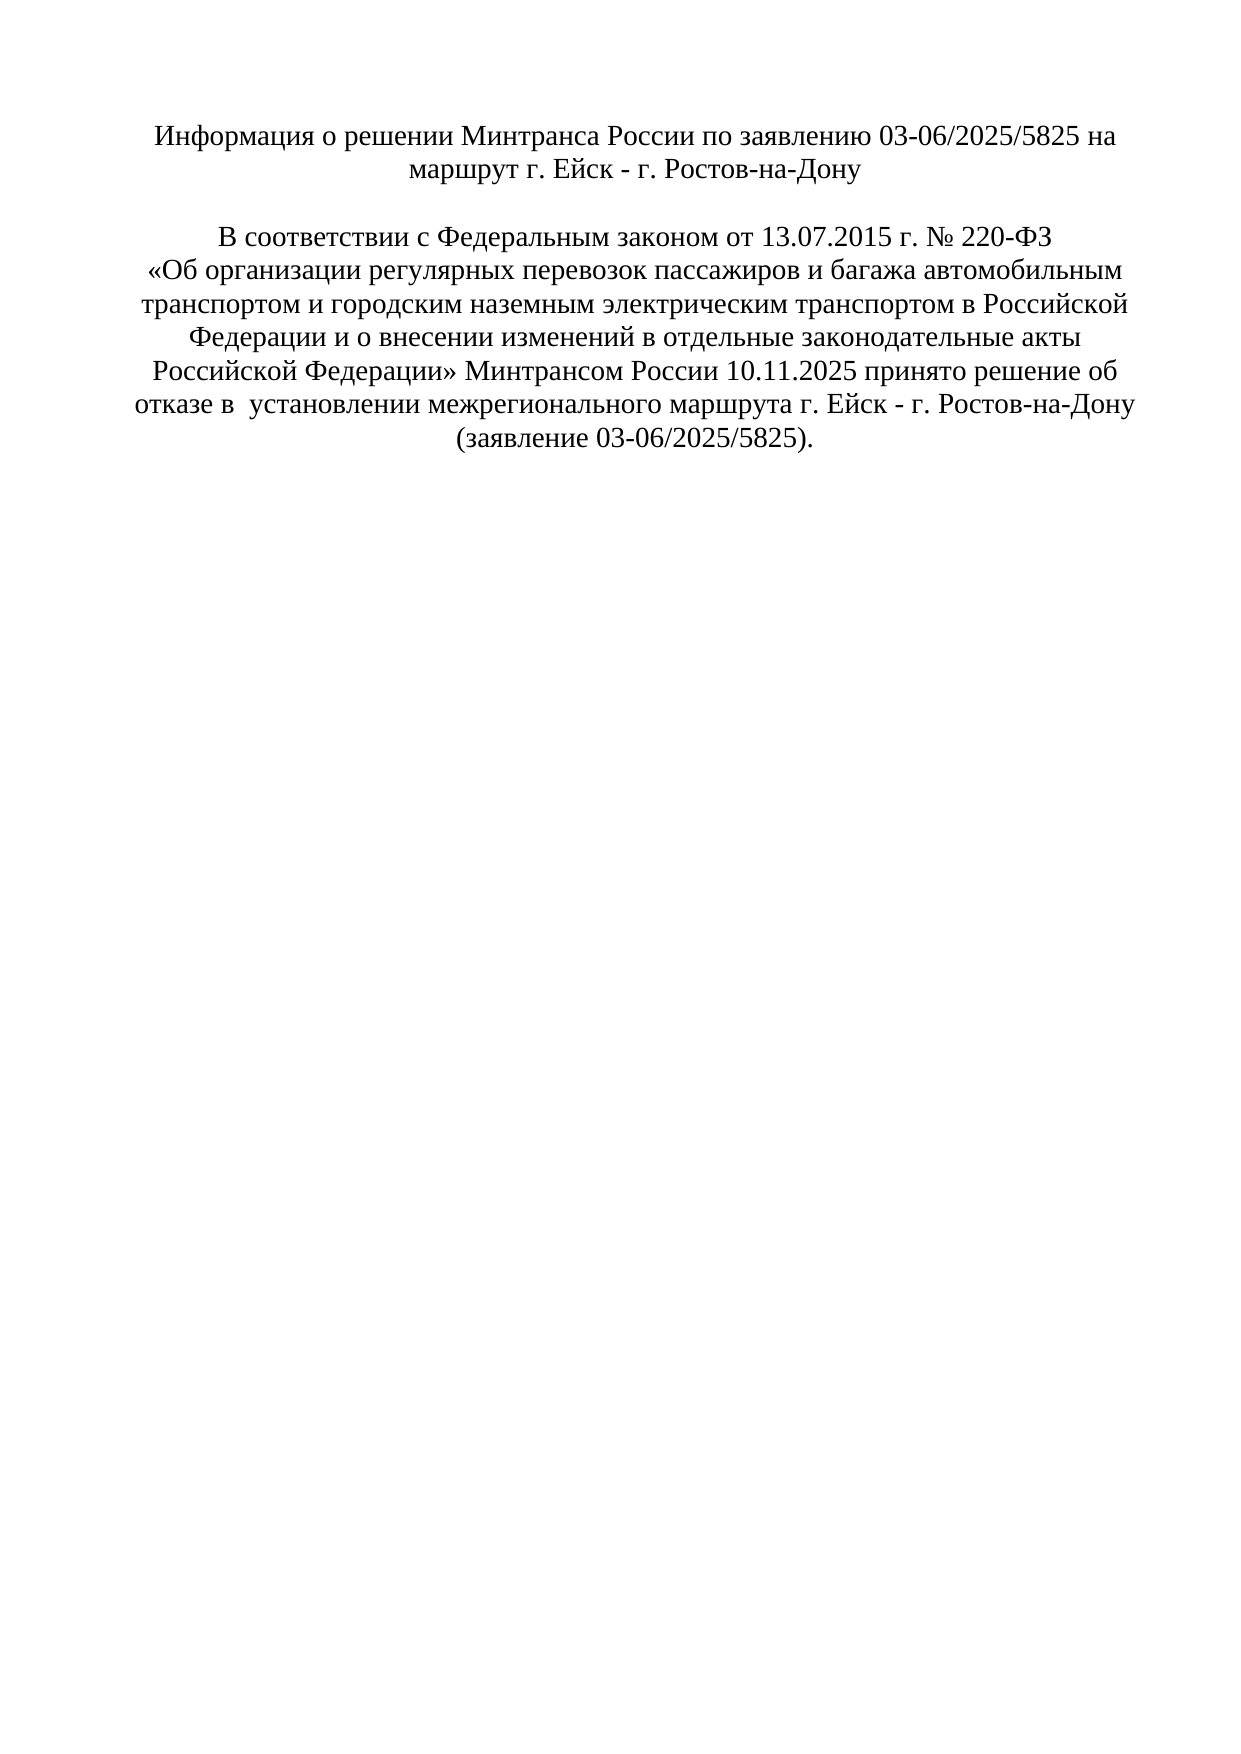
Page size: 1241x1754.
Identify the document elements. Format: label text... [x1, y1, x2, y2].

text В соответствии с Федеральным законом от 13.07.2015 г. № 220-ФЗ «Об организации регулярных перевозок пассажиров и багажа автомобильным транспортом и городским наземным электрическим транспортом в Российской Федерации и о внесении изменений в отдельные законодательные акты Российской Федерации» Минтрансом России 10.11.2025 принято решение об отказе в установлении межрегионального маршрута г. Ейск - г. Ростов-на-Дону (заявление 03-06/2025/5825). [118, 219, 1152, 453]
text Информация о решении Минтранса России по заявлению 03-06/2025/5825 на маршрут г. Ейск - г. Ростов-на-Дону [118, 118, 1152, 185]
